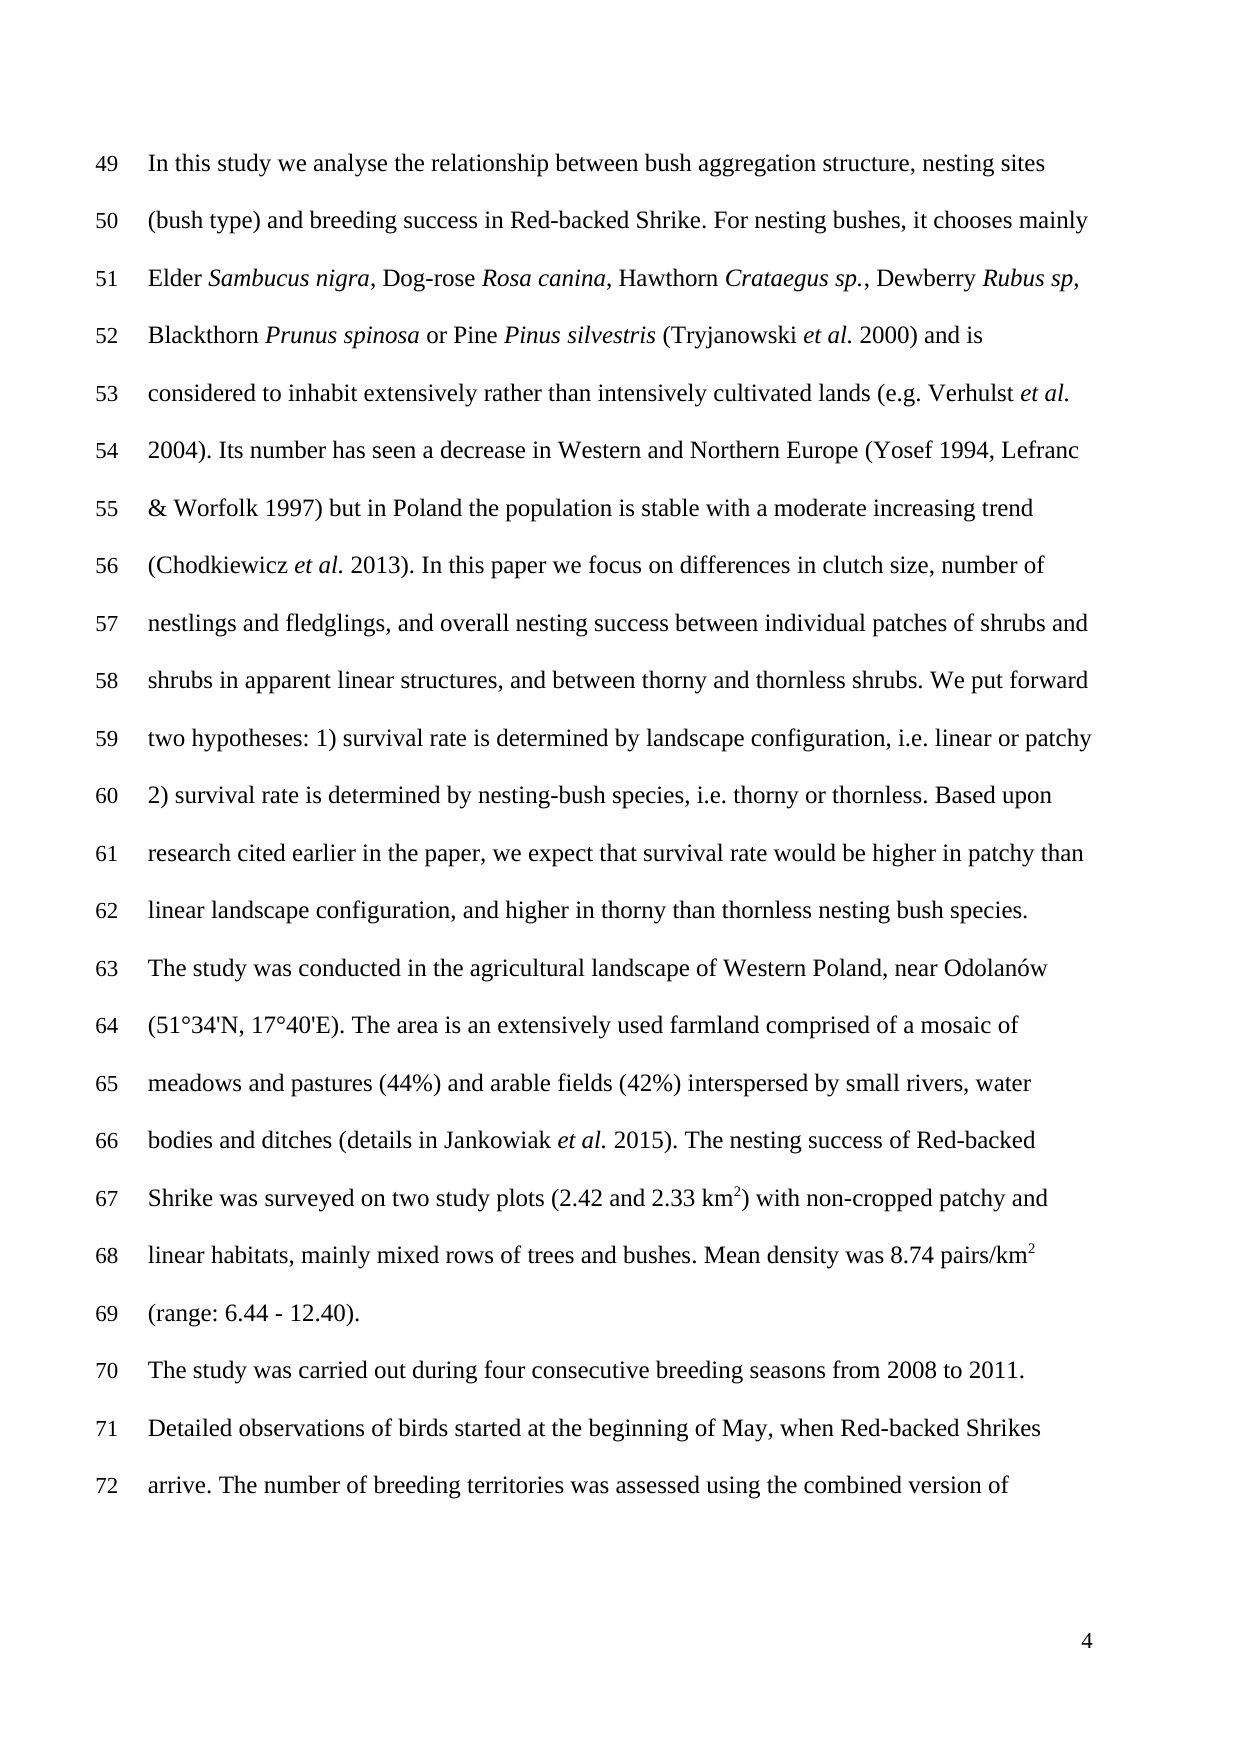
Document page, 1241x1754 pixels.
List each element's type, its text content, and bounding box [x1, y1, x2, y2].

text The study was conducted in the agricultural landscape of Western Poland, near Odolanów (51°34'N, 17°40'E). The area is an extensively used farmland comprised of a mosaic of meadows and pastures (44%) and arable fields (42%) interspersed by small rivers, water bodies and ditches (details in Jankowiak et al. 2015). The nesting success of Red-backed Shrike was surveyed on two study plots (2.42 and 2.33 km2) with non-cropped patchy and linear habitats, mainly mixed rows of trees and bushes. Mean density was 8.74 pairs/km2 (range: 6.44 - 12.40). [148, 953, 1093, 1326]
text In this study we analyse the relationship between bush aggregation structure, nesting sites (bush type) and breeding success in Red-backed Shrike. For nesting bushes, it chooses mainly Elder Sambucus nigra, Dog-rose Rosa canina, Hawthorn Crataegus sp., Dewberry Rubus sp, Blackthorn Prunus spinosa or Pine Pinus silvestris (Tryjanowski et al. 2000) and is considered to inhabit extensively rather than intensively cultivated lands (e.g. Verhulst et al. 2004). Its number has seen a decrease in Western and Northern Europe (Yosef 1994, Lefranc & Worfolk 1997) but in Poland the population is stable with a moderate increasing trend (Chodkiewicz et al. 2013). In this paper we focus on differences in clutch size, number of nestlings and fledglings, and overall nesting success between individual patches of shrubs and shrubs in apparent linear structures, and between thorny and thornless shrubs. We put forward two hypotheses: 1) survival rate is determined by landscape configuration, i.e. linear or patchy 2) survival rate is determined by nesting-bush species, i.e. thorny or thornless. Based upon research cited earlier in the paper, we expect that survival rate would be higher in patchy than linear landscape configuration, and higher in thorny than thornless nesting bush species. [148, 148, 1093, 924]
text The study was carried out during four consecutive breeding seasons from 2008 to 2011. Detailed observations of birds started at the beginning of May, when Red-backed Shrikes arrive. The number of breeding territories was assessed using the combined version of [148, 1355, 1093, 1499]
